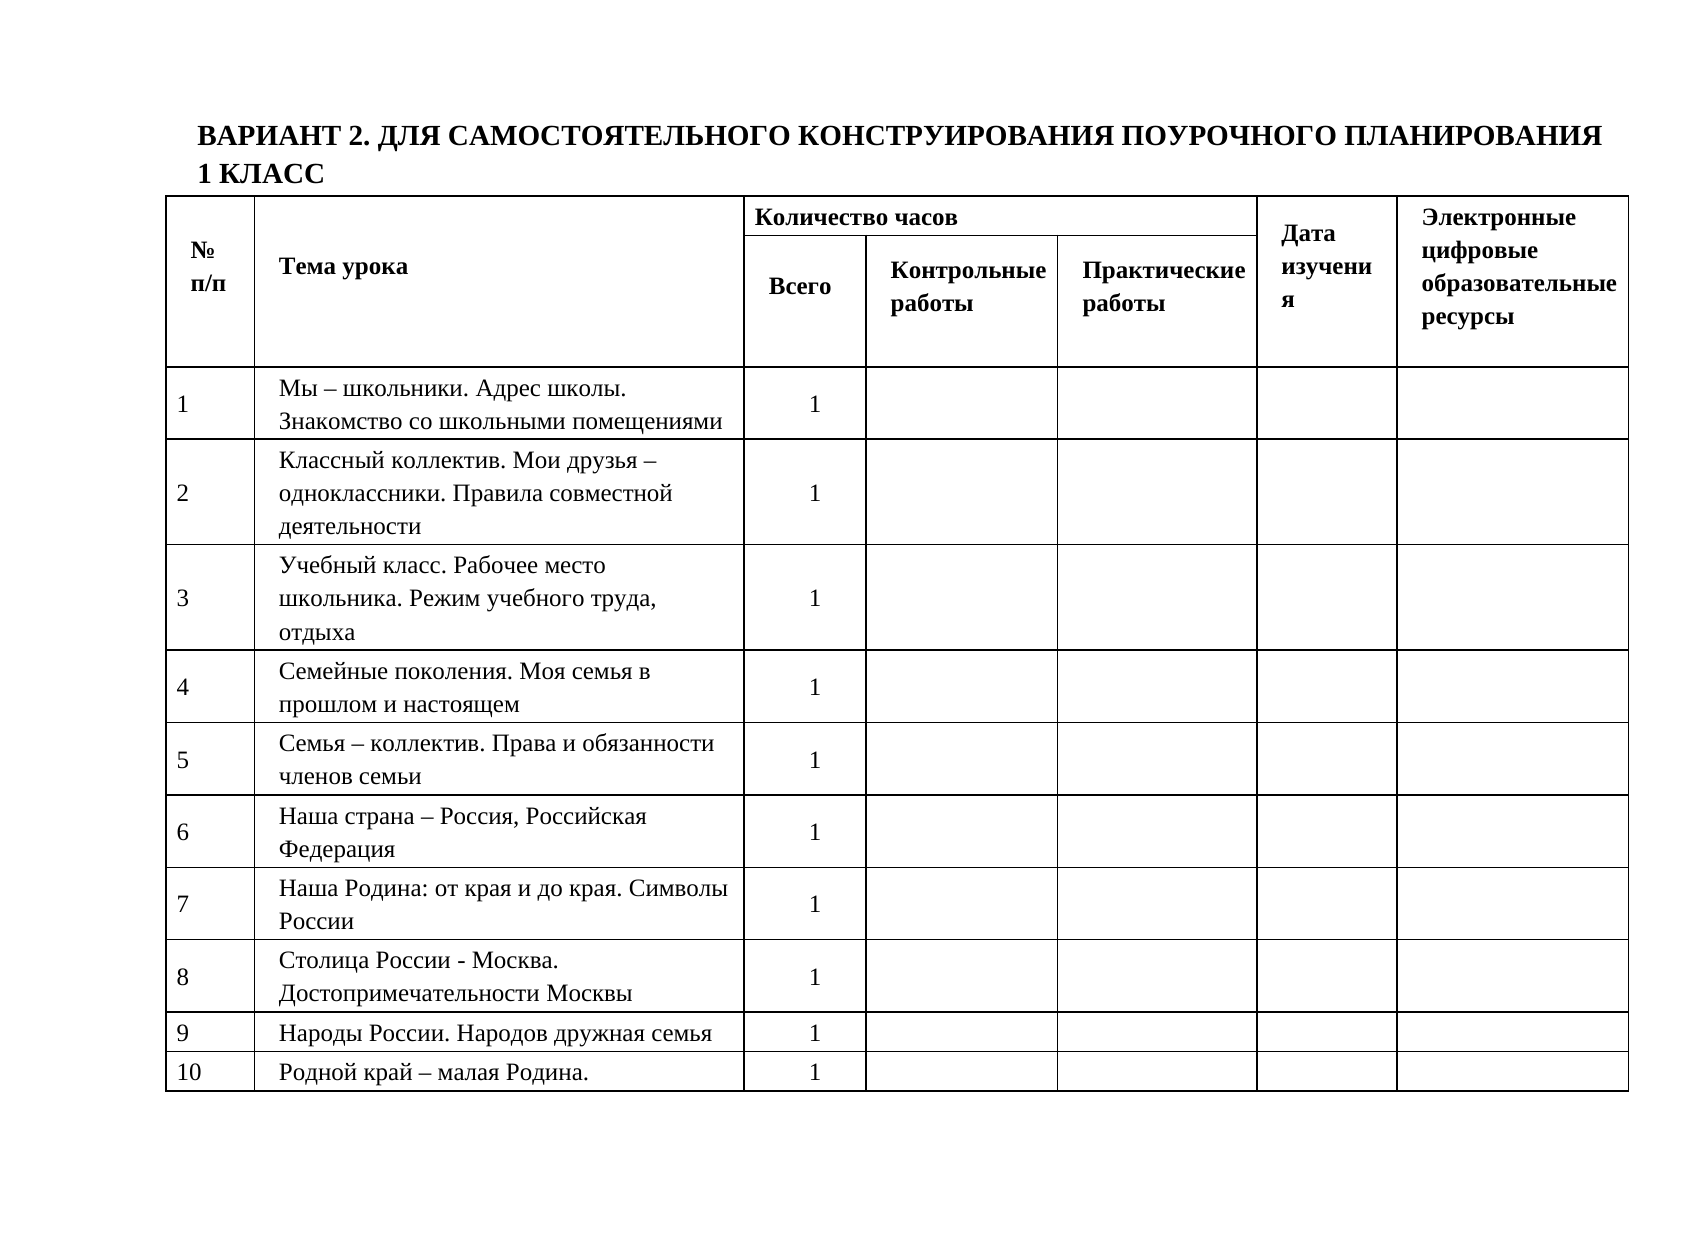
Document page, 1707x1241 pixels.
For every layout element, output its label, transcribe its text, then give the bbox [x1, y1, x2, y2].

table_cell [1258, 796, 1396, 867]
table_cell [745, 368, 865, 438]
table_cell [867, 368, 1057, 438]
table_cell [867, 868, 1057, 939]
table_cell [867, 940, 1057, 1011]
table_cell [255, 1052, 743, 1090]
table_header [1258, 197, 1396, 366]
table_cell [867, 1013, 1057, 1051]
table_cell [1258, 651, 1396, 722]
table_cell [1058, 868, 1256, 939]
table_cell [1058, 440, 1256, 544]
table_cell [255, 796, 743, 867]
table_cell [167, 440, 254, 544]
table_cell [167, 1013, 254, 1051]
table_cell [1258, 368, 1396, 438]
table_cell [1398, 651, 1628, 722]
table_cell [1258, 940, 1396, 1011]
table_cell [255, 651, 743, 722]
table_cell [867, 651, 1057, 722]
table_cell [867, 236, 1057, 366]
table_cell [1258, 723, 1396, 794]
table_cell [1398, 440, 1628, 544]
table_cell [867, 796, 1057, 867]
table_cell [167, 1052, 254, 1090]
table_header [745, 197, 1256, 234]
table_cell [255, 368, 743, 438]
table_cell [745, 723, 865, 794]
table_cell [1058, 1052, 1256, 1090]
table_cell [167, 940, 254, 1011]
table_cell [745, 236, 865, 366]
text ВАРИАНТ 2. ДЛЯ САМОСТОЯТЕЛЬНОГО КОНСТРУИРОВАНИЯ ПОУРОЧНОГО ПЛАНИРОВАНИЯ [190, 118, 1618, 152]
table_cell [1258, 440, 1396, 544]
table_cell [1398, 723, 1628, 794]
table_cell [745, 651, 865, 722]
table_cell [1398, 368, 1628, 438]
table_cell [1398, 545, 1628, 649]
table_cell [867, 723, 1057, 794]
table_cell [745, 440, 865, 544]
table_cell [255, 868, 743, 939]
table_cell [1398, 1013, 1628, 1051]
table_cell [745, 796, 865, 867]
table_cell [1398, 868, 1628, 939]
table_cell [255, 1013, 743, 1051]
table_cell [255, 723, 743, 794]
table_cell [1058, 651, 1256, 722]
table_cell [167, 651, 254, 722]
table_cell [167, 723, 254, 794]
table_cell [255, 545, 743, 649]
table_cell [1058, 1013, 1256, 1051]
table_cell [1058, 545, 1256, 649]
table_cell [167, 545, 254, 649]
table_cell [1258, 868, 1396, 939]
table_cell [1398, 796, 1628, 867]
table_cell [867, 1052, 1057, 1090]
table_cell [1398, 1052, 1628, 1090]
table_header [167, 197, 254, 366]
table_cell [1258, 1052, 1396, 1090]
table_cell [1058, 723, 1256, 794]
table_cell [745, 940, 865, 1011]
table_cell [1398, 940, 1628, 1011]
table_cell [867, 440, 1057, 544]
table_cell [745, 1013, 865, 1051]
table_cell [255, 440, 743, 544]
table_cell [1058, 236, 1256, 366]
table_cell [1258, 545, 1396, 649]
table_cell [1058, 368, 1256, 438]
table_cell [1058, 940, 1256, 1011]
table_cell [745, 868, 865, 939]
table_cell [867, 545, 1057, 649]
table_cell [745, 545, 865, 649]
text 1 КЛАСС [190, 157, 1618, 190]
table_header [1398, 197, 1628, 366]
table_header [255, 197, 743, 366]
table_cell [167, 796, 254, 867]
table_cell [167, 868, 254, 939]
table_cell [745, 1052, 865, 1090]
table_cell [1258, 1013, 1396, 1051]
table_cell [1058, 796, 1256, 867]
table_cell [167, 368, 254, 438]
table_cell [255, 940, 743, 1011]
